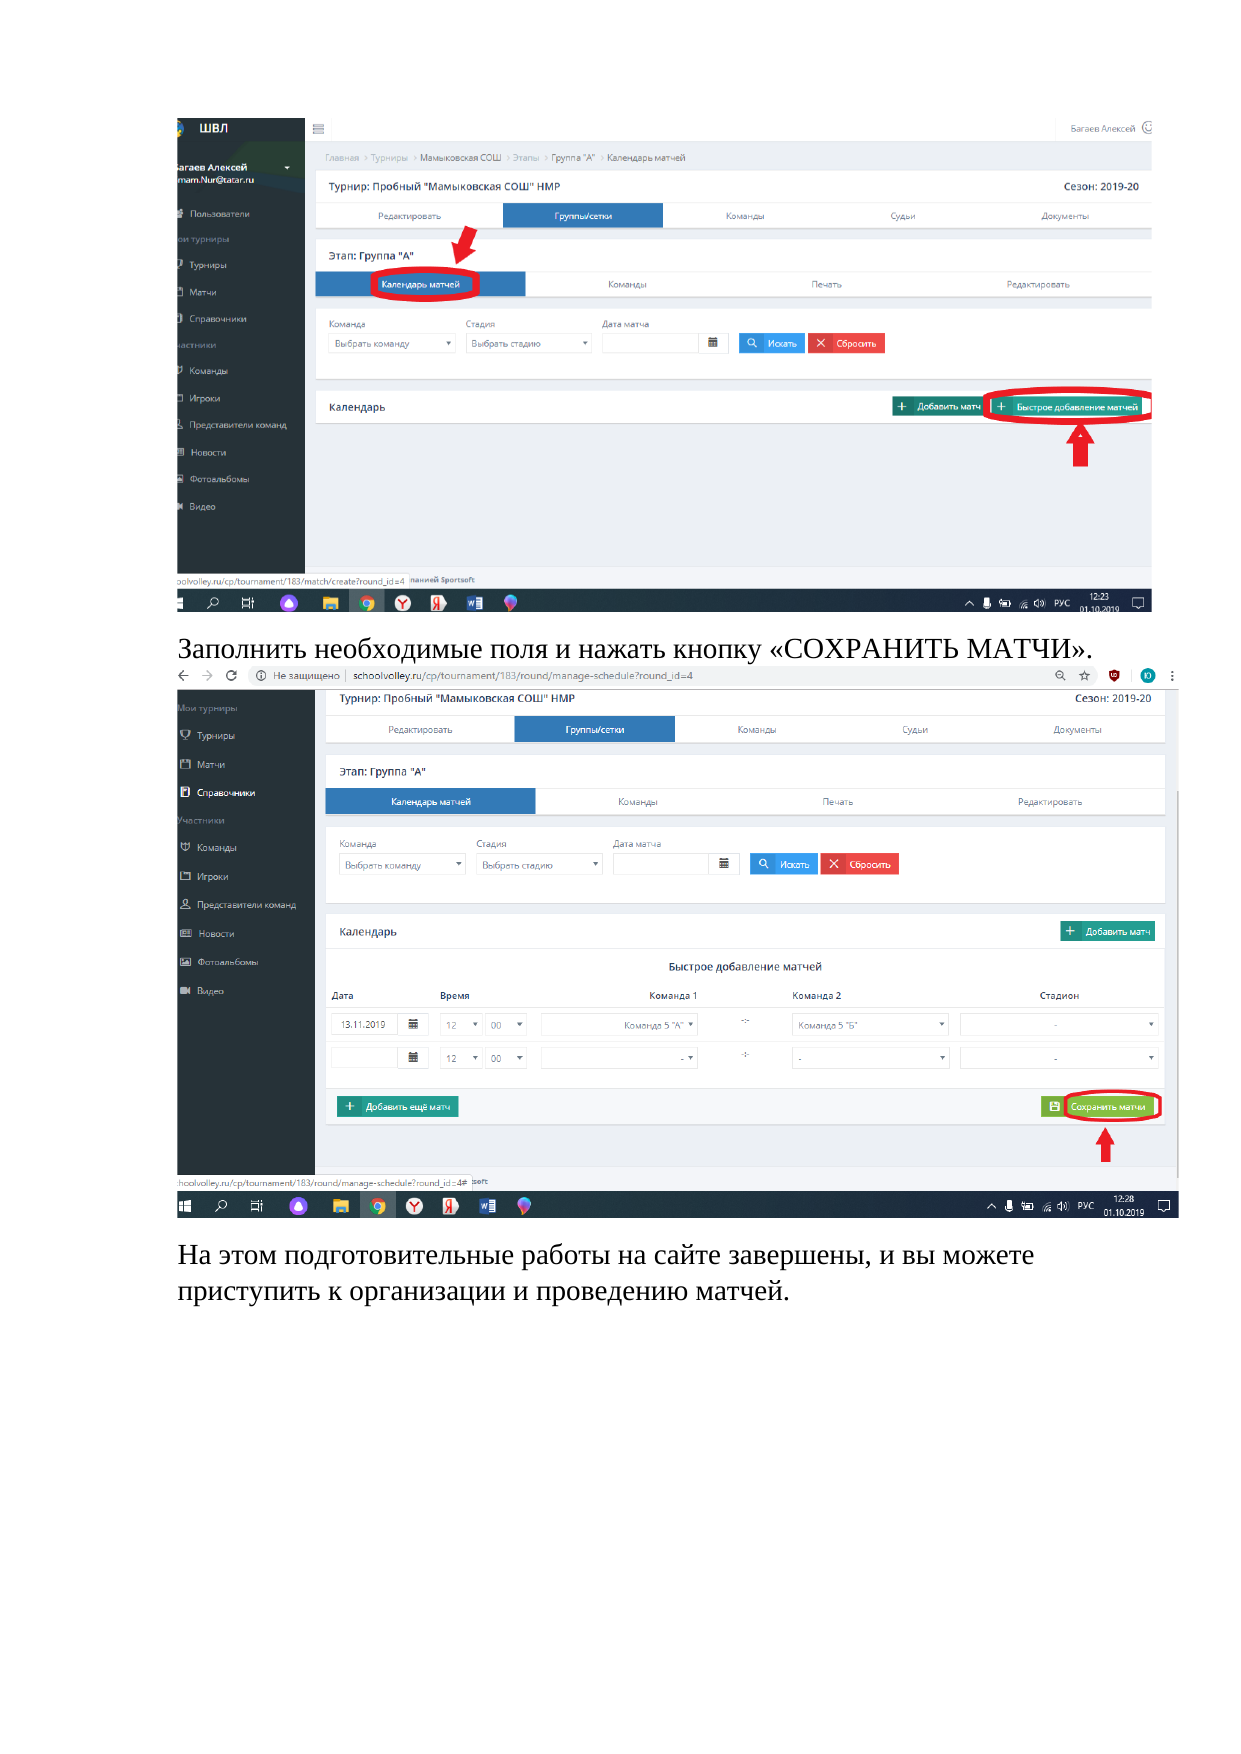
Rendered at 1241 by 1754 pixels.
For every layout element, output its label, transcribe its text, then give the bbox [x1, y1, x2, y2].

picture [177, 666, 1179, 1218]
text Заполнить необходимые поля и нажать кнопку «СОХРАНИТЬ МАТЧИ». [177, 631, 1152, 666]
text На этом подготовительные работы на сайте завершены, и вы можете приступить к организации и проведению матчей. [177, 1237, 1152, 1307]
picture [177, 118, 1152, 612]
